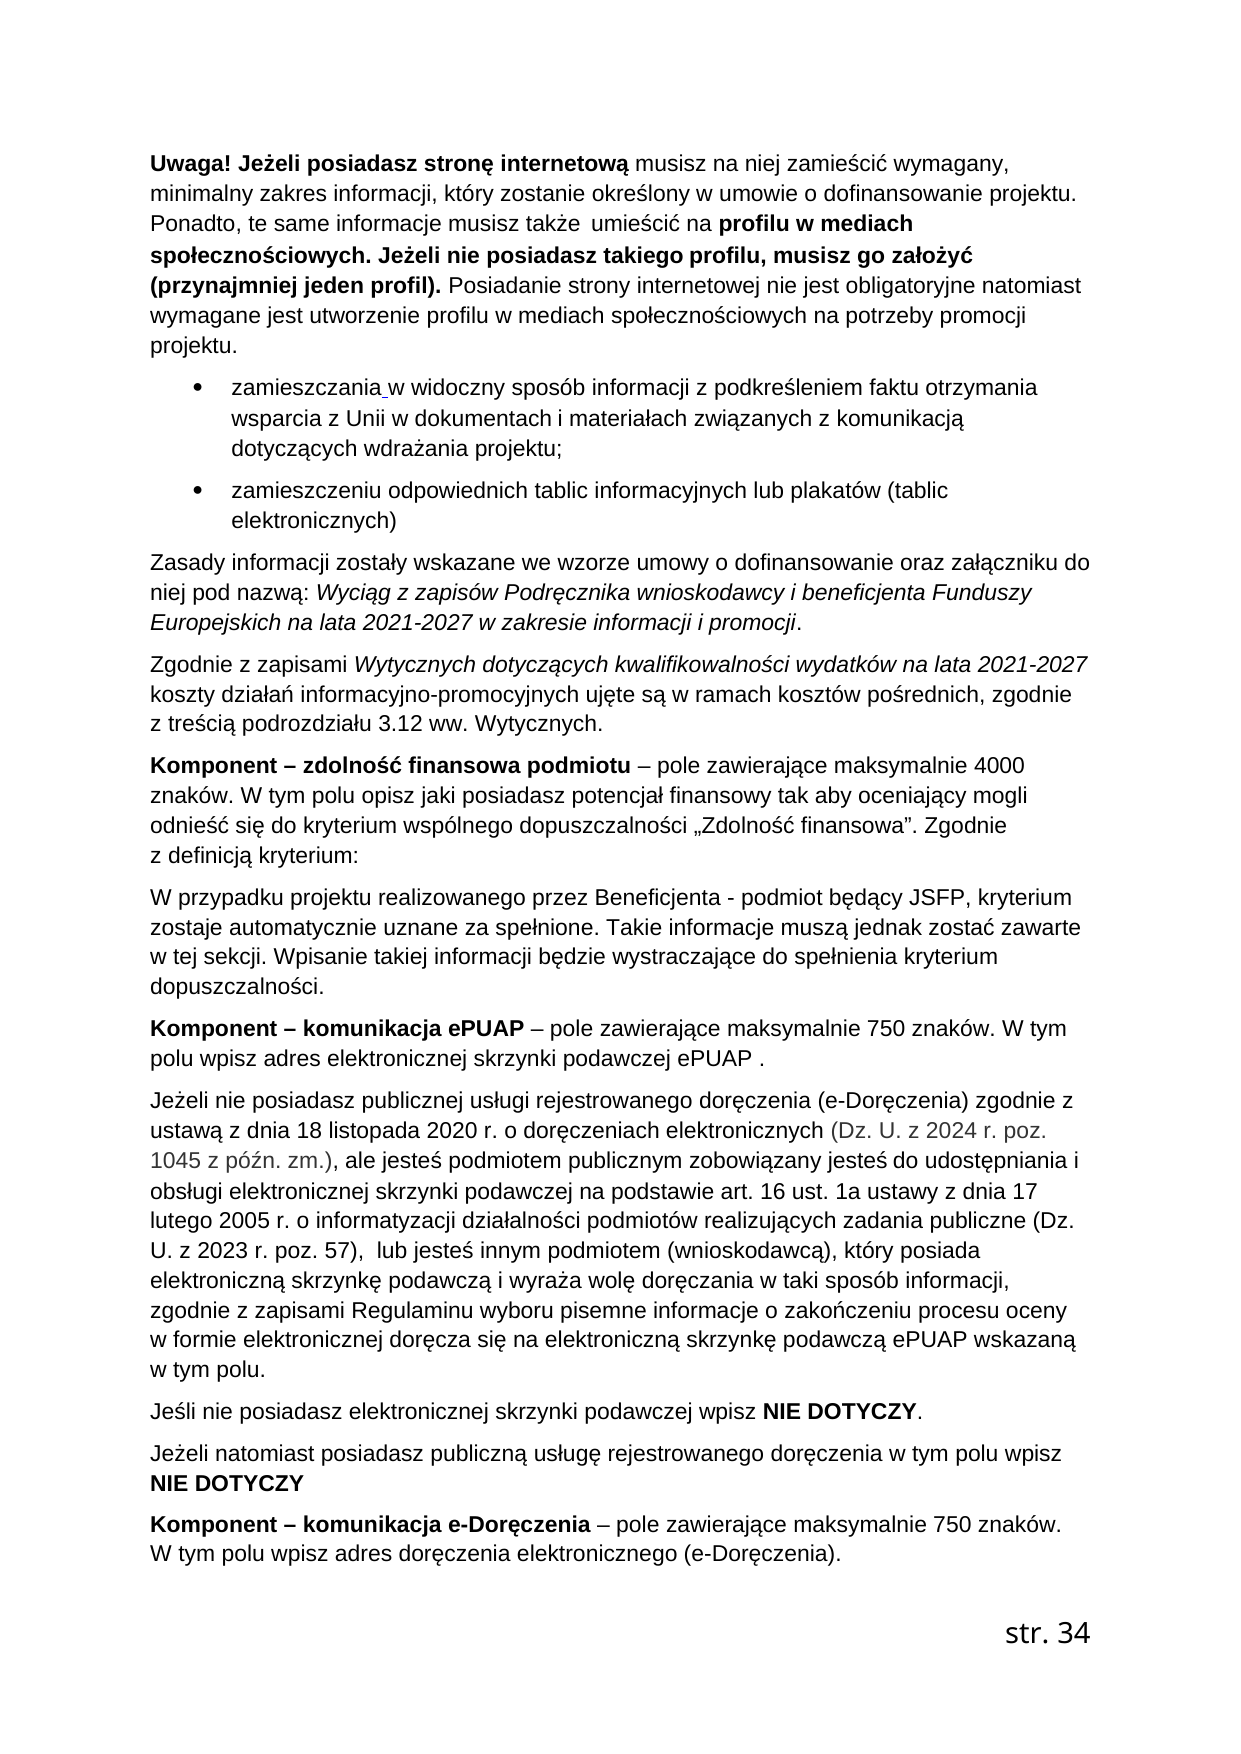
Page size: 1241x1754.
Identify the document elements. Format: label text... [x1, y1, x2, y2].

text Jeżeli natomiast posiadasz publiczną usługę rejestrowanego doręczenia w tym polu wpisz NIE DOTYCZY [150, 1440, 1090, 1496]
text Jeśli nie posiadasz elektronicznej skrzynki podawczej wpisz NIE DOTYCZY. [150, 1398, 1090, 1424]
text Jeżeli nie posiadasz publicznej usługi rejestrowanego doręczenia (e-Doręczenia) zgodnie z ustawą z dnia 18 listopada 2020 r. o doręczeniach elektronicznych (Dz. U. z 2024 r. poz. 1045 z późn. zm.), ale jesteś podmiotem publicznym zobowiązany jesteś do udostępniania i obsługi elektronicznej skrzynki podawczej na podstawie art. 16 ust. 1a ustawy z dnia 17 lutego 2005 r. o informatyzacji działalności podmiotów realizujących zadania publiczne (Dz. U. z 2023 r. poz. 57), lub jesteś innym podmiotem (wnioskodawcą), który posiada elektroniczną skrzynkę podawczą i wyraża wolę doręczania w taki sposób informacji, zgodnie z zapisami Regulaminu wyboru pisemne informacje o zakończeniu procesu oceny w formie elektronicznej doręcza się na elektroniczną skrzynkę podawczą ePUAP wskazaną w tym polu. [150, 1087, 1090, 1382]
text W przypadku projektu realizowanego przez Beneficjenta - podmiot będący JSFP, kryterium zostaje automatycznie uznane za spełnione. Takie informacje muszą jednak zostać zawarte w tej sekcji. Wpisanie takiej informacji będzie wystraczające do spełnienia kryterium dopuszczalności. [150, 884, 1090, 999]
text Komponent – komunikacja e-Doręczenia – pole zawierające maksymalnie 750 znaków. W tym polu wpisz adres doręczenia elektronicznego (e-Doręczenia). [150, 1511, 1090, 1567]
list zamieszczania w widoczny sposób informacji z podkreśleniem faktu otrzymania wsparcia z Unii w dokumentach i materiałach związanych z komunikacją dotyczących wdrażania projektu; [194, 374, 1090, 462]
text Uwaga! Jeżeli posiadasz stronę internetową musisz na niej zamieścić wymagany, minimalny zakres informacji, który zostanie określony w umowie o dofinansowanie projektu. Ponadto, te same informacje musisz także umieścić na profilu w mediach społecznościowych. Jeżeli nie posiadasz takiego profilu, musisz go założyć (przynajmniej jeden profil). Posiadanie strony internetowej nie jest obligatoryjne natomiast wymagane jest utworzenie profilu w mediach społecznościowych na potrzeby promocji projektu. [150, 150, 1090, 358]
list zamieszczeniu odpowiednich tablic informacyjnych lub plakatów (tablic elektronicznych) [194, 477, 1090, 533]
text Zasady informacji zostały wskazane we wzorze umowy o dofinansowanie oraz załączniku do niej pod nazwą: Wyciąg z zapisów Podręcznika wnioskodawcy i beneficjenta Funduszy Europejskich na lata 2021-2027 w zakresie informacji i promocji. [150, 549, 1090, 635]
text Komponent – komunikacja ePUAP – pole zawierające maksymalnie 750 znaków. W tym polu wpisz adres elektronicznej skrzynki podawczej ePUAP . [150, 1015, 1090, 1071]
text Zgodnie z zapisami Wytycznych dotyczących kwalifikowalności wydatków na lata 2021-2027 koszty działań informacyjno-promocyjnych ujęte są w ramach kosztów pośrednich, zgodnie z treścią podrozdziału 3.12 ww. Wytycznych. [150, 651, 1090, 737]
text Komponent – zdolność finansowa podmiotu – pole zawierające maksymalnie 4000 znaków. W tym polu opisz jaki posiadasz potencjał finansowy tak aby oceniający mogli odnieść się do kryterium wspólnego dopuszczalności „Zdolność finansowa”. Zgodnie z definicją kryterium: [150, 752, 1090, 868]
